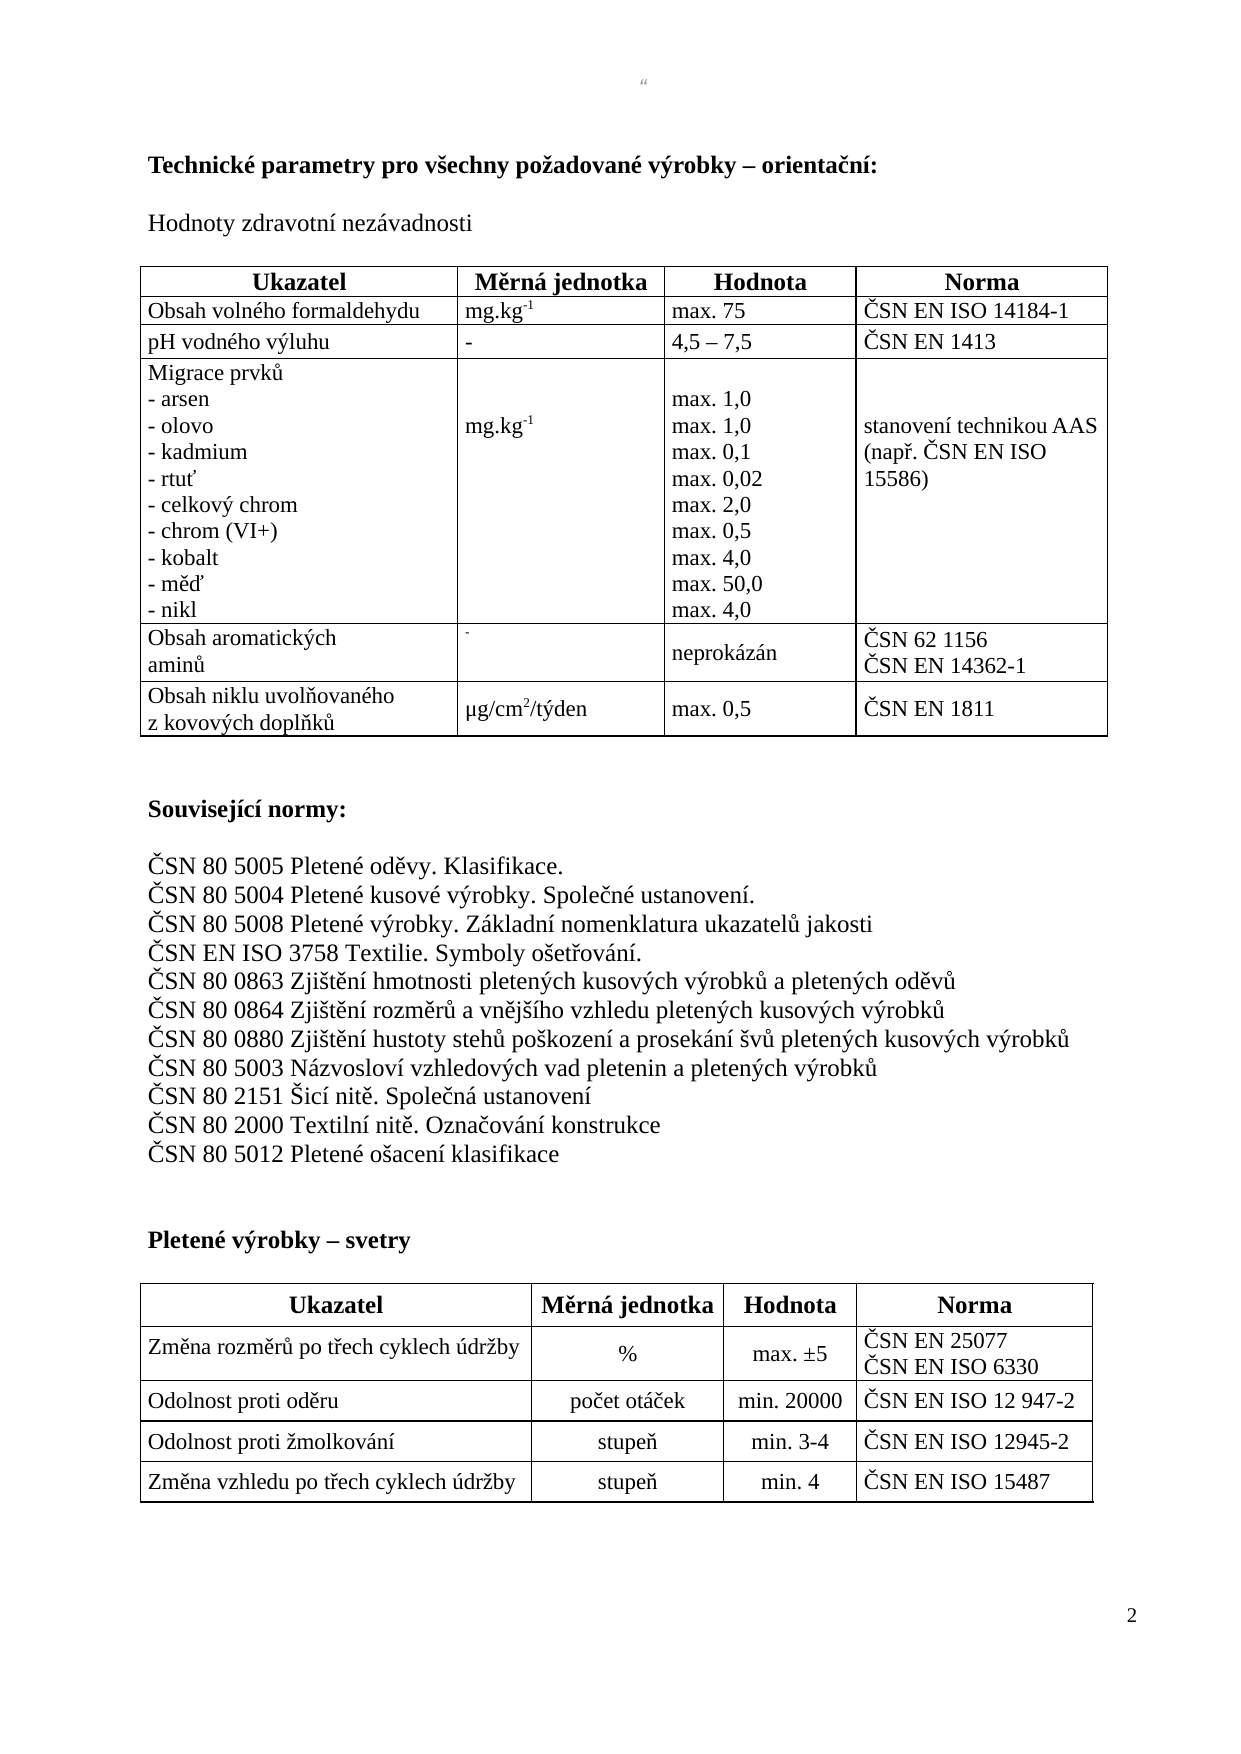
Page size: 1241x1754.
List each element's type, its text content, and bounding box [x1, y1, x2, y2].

table_cell Migrace prvků - arsen - olovo - kadmium - rtuť - celkový chrom - chrom (VI+) - kobalt - měď - nikl [141, 359, 457, 623]
text ČSN 80 5012 Pletené ošacení klasifikace [148, 1139, 1137, 1168]
table_cell ČSN EN ISO 12 947-2 [857, 1381, 1092, 1420]
table_cell 4,5 – 7,5 [665, 325, 855, 358]
text Technické parametry pro všechny požadované výrobky – orientační: [148, 151, 1137, 179]
table_cell max. ±5 [724, 1327, 856, 1380]
table_cell max. 0,5 [665, 682, 855, 735]
table_cell ČSN EN ISO 14184-1 [857, 297, 1107, 324]
table_cell - [458, 624, 664, 681]
table_cell ČSN EN 1811 [857, 682, 1107, 735]
table_cell Změna rozměrů po třech cyklech údržby [141, 1327, 531, 1380]
table_cell ČSN 62 1156 ČSN EN 14362-1 [857, 624, 1107, 681]
text ČSN 80 0863 Zjištění hmotnosti pletených kusových výrobků a pletených oděvů [148, 966, 1137, 995]
table_cell stupeň [532, 1462, 723, 1501]
table_header Ukazatel [141, 267, 457, 296]
table_cell neprokázán [665, 624, 855, 681]
table_cell min. 3-4 [724, 1422, 856, 1461]
table_cell min. 4 [724, 1462, 856, 1501]
table_cell stupeň [532, 1422, 723, 1461]
table_header Norma [857, 1284, 1092, 1326]
text ČSN 80 2151 Šicí nitě. Společná ustanovení [148, 1081, 1137, 1110]
text Hodnoty zdravotní nezávadnosti [148, 208, 1137, 237]
text Související normy: [148, 794, 1137, 823]
table_header Hodnota [665, 267, 855, 296]
table_cell Obsah volného formaldehydu [141, 297, 457, 324]
table_cell max. 75 [665, 297, 855, 324]
text ČSN 80 5003 Názvosloví vzhledových vad pletenin a pletených výrobků [148, 1053, 1137, 1081]
table_cell Obsah niklu uvolňovaného z kovových doplňků [141, 682, 457, 735]
table_cell ČSN EN 1413 [857, 325, 1107, 358]
text Pletené výrobky – svetry [148, 1225, 1137, 1254]
table_header Měrná jednotka [458, 267, 664, 296]
table_cell počet otáček [532, 1381, 723, 1420]
table_cell stanovení technikou AAS (např. ČSN EN ISO 15586) [857, 359, 1107, 623]
table_cell - [458, 325, 664, 358]
table_cell Změna vzhledu po třech cyklech údržby [141, 1462, 531, 1501]
text ČSN 80 0880 Zjištění hustoty stehů poškození a prosekání švů pletených kusových výrobků [148, 1024, 1137, 1053]
table_cell min. 20000 [724, 1381, 856, 1420]
table_header Ukazatel [141, 1284, 531, 1326]
text ČSN 80 2000 Textilní nitě. Označování konstrukce [148, 1110, 1137, 1139]
table_cell Obsah aromatických aminů [141, 624, 457, 681]
table_cell pH vodného výluhu [141, 325, 457, 358]
text ČSN 80 5004 Pletené kusové výrobky. Společné ustanovení. [148, 880, 1137, 909]
table_cell max. 1,0 max. 1,0 max. 0,1 max. 0,02 max. 2,0 max. 0,5 max. 4,0 max. 50,0 max. 4,0 [665, 359, 855, 623]
table_cell μg/cm2/týden [458, 682, 664, 735]
table_cell mg.kg-1 [458, 297, 664, 324]
text ČSN 80 5005 Pletené oděvy. Klasifikace. [148, 851, 1137, 880]
table_cell Odolnost proti žmolkování [141, 1422, 531, 1461]
table_header Hodnota [724, 1284, 856, 1326]
table_cell ČSN EN ISO 12945-2 [857, 1422, 1092, 1461]
text ČSN 80 5008 Pletené výrobky. Základní nomenklatura ukazatelů jakosti [148, 909, 1137, 938]
table_header Norma [857, 267, 1107, 296]
table_cell ČSN EN ISO 15487 [857, 1462, 1092, 1501]
table_cell Odolnost proti oděru [141, 1381, 531, 1420]
table_cell ČSN EN 25077 ČSN EN ISO 6330 [857, 1327, 1092, 1380]
text ČSN 80 0864 Zjištění rozměrů a vnějšího vzhledu pletených kusových výrobků [148, 995, 1137, 1024]
text ČSN EN ISO 3758 Textilie. Symboly ošetřování. [148, 938, 1137, 966]
table_cell % [532, 1327, 723, 1380]
table_cell mg.kg-1 [458, 359, 664, 623]
table_header Měrná jednotka [532, 1284, 723, 1326]
